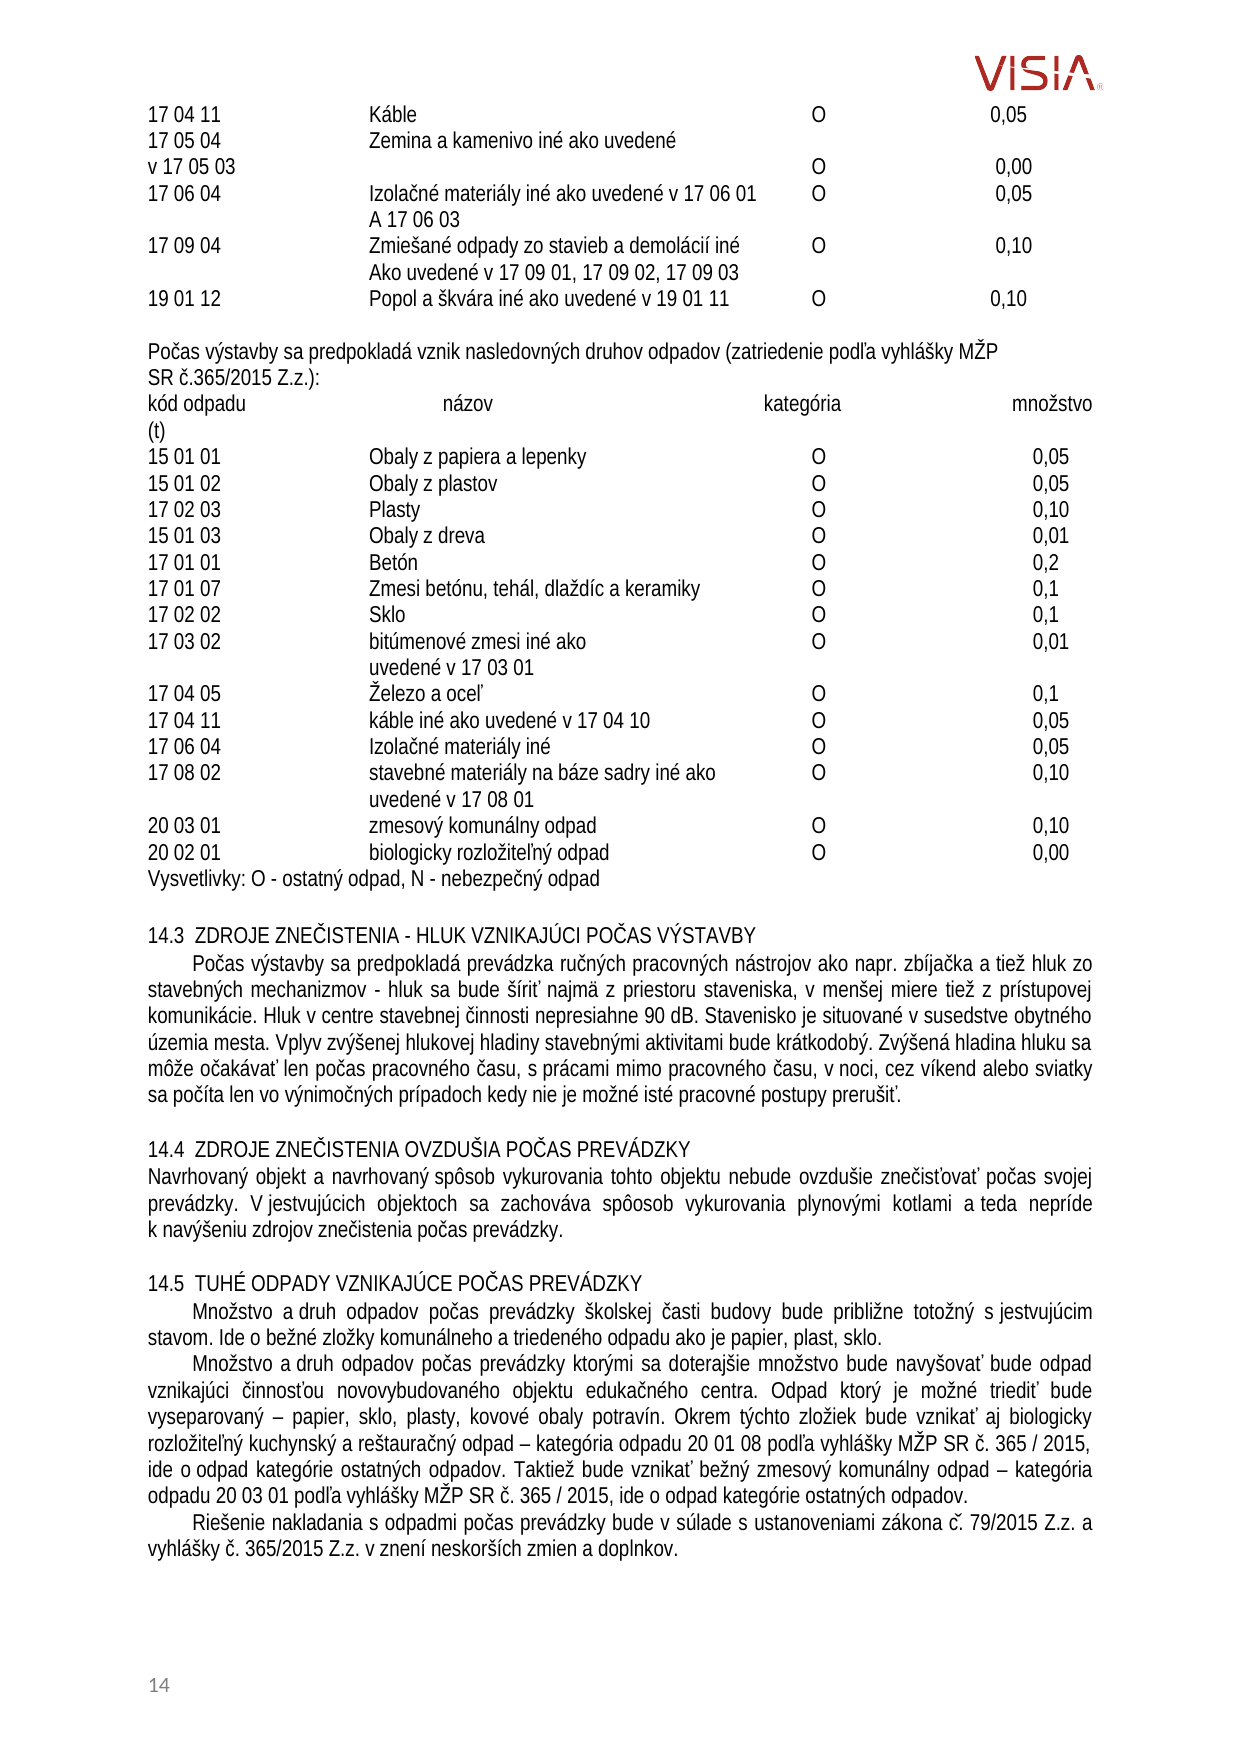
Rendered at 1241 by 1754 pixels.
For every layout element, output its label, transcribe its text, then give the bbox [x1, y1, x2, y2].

text 20 02 01 biologicky rozložiteľný odpad O 0,00 [148, 838, 1092, 865]
text 15 01 02 Obaly z plastov O 0,05 [148, 469, 1092, 496]
text 17 01 01 Betón O 0,2 [148, 548, 1092, 575]
text 17 09 04 Zmiešané odpady zo stavieb a demolácií iné O 0,10 [148, 232, 1092, 259]
text 15 01 03 Obaly z dreva O 0,01 [148, 522, 1092, 548]
text 14.5 TUHÉ ODPADY VZNIKAJÚCE POČAS PREVÁDZKY [148, 1268, 1043, 1298]
text Vysvetlivky: O - ostatný odpad, N - nebezpečný odpad [148, 865, 1092, 891]
text 14.4 ZDROJE ZNEČISTENIA OVZDUŠIA POČAS PREVÁDZKY [148, 1134, 1043, 1163]
picture [974, 55, 1104, 91]
text A 17 06 03 [148, 206, 1092, 232]
text 17 05 04 Zemina a kamenivo iné ako uvedené [148, 127, 1092, 153]
text kód odpadu názov kategória množstvo (t) [148, 390, 1092, 443]
text 17 04 11 káble iné ako uvedené v 17 04 10 O 0,05 [148, 707, 1092, 733]
text 17 02 03 Plasty O 0,10 [148, 496, 1092, 522]
text 17 08 02 stavebné materiály na báze sadry iné ako O 0,10 [148, 759, 1092, 786]
text 20 03 01 zmesový komunálny odpad O 0,10 [148, 812, 1092, 838]
text Ako uvedené v 17 09 01, 17 09 02, 17 09 03 [148, 259, 1092, 285]
text 17 01 07 Zmesi betónu, tehál, dlaždíc a keramiky O 0,1 [148, 575, 1092, 601]
text SR č.365/2015 Z.z.): [148, 364, 1092, 390]
text 15 01 01 Obaly z papiera a lepenky O 0,05 [148, 443, 1092, 469]
text Množstvo a druh odpadov počas prevádzky ktorými sa doterajšie množstvo bude navyšovať bude odpad vznikajúci činnosťou novovybudovaného objektu edukačného centra. Odpad ktorý je možné triediť bude vyseparovaný – papier, sklo, plasty, kovové obaly potravín. Okrem týchto zložiek bude vznikať aj biologicky rozložiteľný kuchynský a reštauračný odpad – kategória odpadu 20 01 08 podľa vyhlášky MŽP SR č. 365 / 2015, ide o odpad kategórie ostatných odpadov. Taktiež bude vznikať bežný zmesový komunálny odpad – kategória odpadu 20 03 01 podľa vyhlášky MŽP SR č. 365 / 2015, ide o odpad kategórie ostatných odpadov. [148, 1350, 1092, 1508]
text v 17 05 03 O 0,00 [148, 153, 1092, 179]
text Riešenie nakladania s odpadmi počas prevádzky bude v súlade s ustanoveniami zákona č. 79/2015 Z.z. a vyhlášky č. 365/2015 Z.z. v znení neskorších zmien a doplnkov. [148, 1508, 1092, 1561]
text 17 03 02 bitúmenové zmesi iné ako O 0,01 [148, 628, 1092, 654]
text 17 04 11 Káble O 0,05 [148, 101, 1092, 127]
text 17 02 02 Sklo O 0,1 [148, 601, 1092, 628]
text uvedené v 17 08 01 [148, 786, 1092, 812]
text Navrhovaný objekt a navrhovaný spôsob vykurovania tohto objektu nebude ovzdušie znečisťovať počas svojej prevádzky. V jestvujúcich objektoch sa zachováva spôosob vykurovania plynovými kotlami a teda nepríde k navýšeniu zdrojov znečistenia počas prevádzky. [148, 1163, 1092, 1242]
text 17 06 04 Izolačné materiály iné ako uvedené v 17 06 01 O 0,05 [148, 179, 1092, 206]
text Množstvo a druh odpadov počas prevádzky školskej časti budovy bude približne totožný s jestvujúcim stavom. Ide o bežné zložky komunálneho a triedeného odpadu ako je papier, plast, sklo. [148, 1298, 1092, 1350]
text 14.3 ZDROJE ZNEČISTENIA - HLUK VZNIKAJÚCI POČAS VÝSTAVBY [148, 920, 1043, 949]
text uvedené v 17 03 01 [148, 654, 1092, 680]
text Počas výstavby sa predpokladá vznik nasledovných druhov odpadov (zatriedenie podľa vyhlášky MŽP [148, 338, 1092, 364]
text 19 01 12 Popol a škvára iné ako uvedené v 19 01 11 O 0,10 [148, 285, 1092, 311]
text 17 04 05 Železo a oceľ O 0,1 [148, 680, 1092, 707]
text 17 06 04 Izolačné materiály iné O 0,05 [148, 733, 1092, 759]
text Počas výstavby sa predpokladá prevádzka ručných pracovných nástrojov ako napr. zbíjačka a tiež hluk zo stavebných mechanizmov - hluk sa bude šíriť najmä z priestoru staveniska, v menšej miere tiež z prístupovej komunikácie. Hluk v centre stavebnej činnosti nepresiahne 90 dB. Stavenisko je situované v susedstve obytného územia mesta. Vplyv zvýšenej hlukovej hladiny stavebnými aktivitami bude krátkodobý. Zvýšená hladina hluku sa môže očakávať len počas pracovného času, s prácami mimo pracovného času, v noci, cez víkend alebo sviatky sa počíta len vo výnimočných prípadoch kedy nie je možné isté pracovné postupy prerušiť. [148, 949, 1092, 1108]
